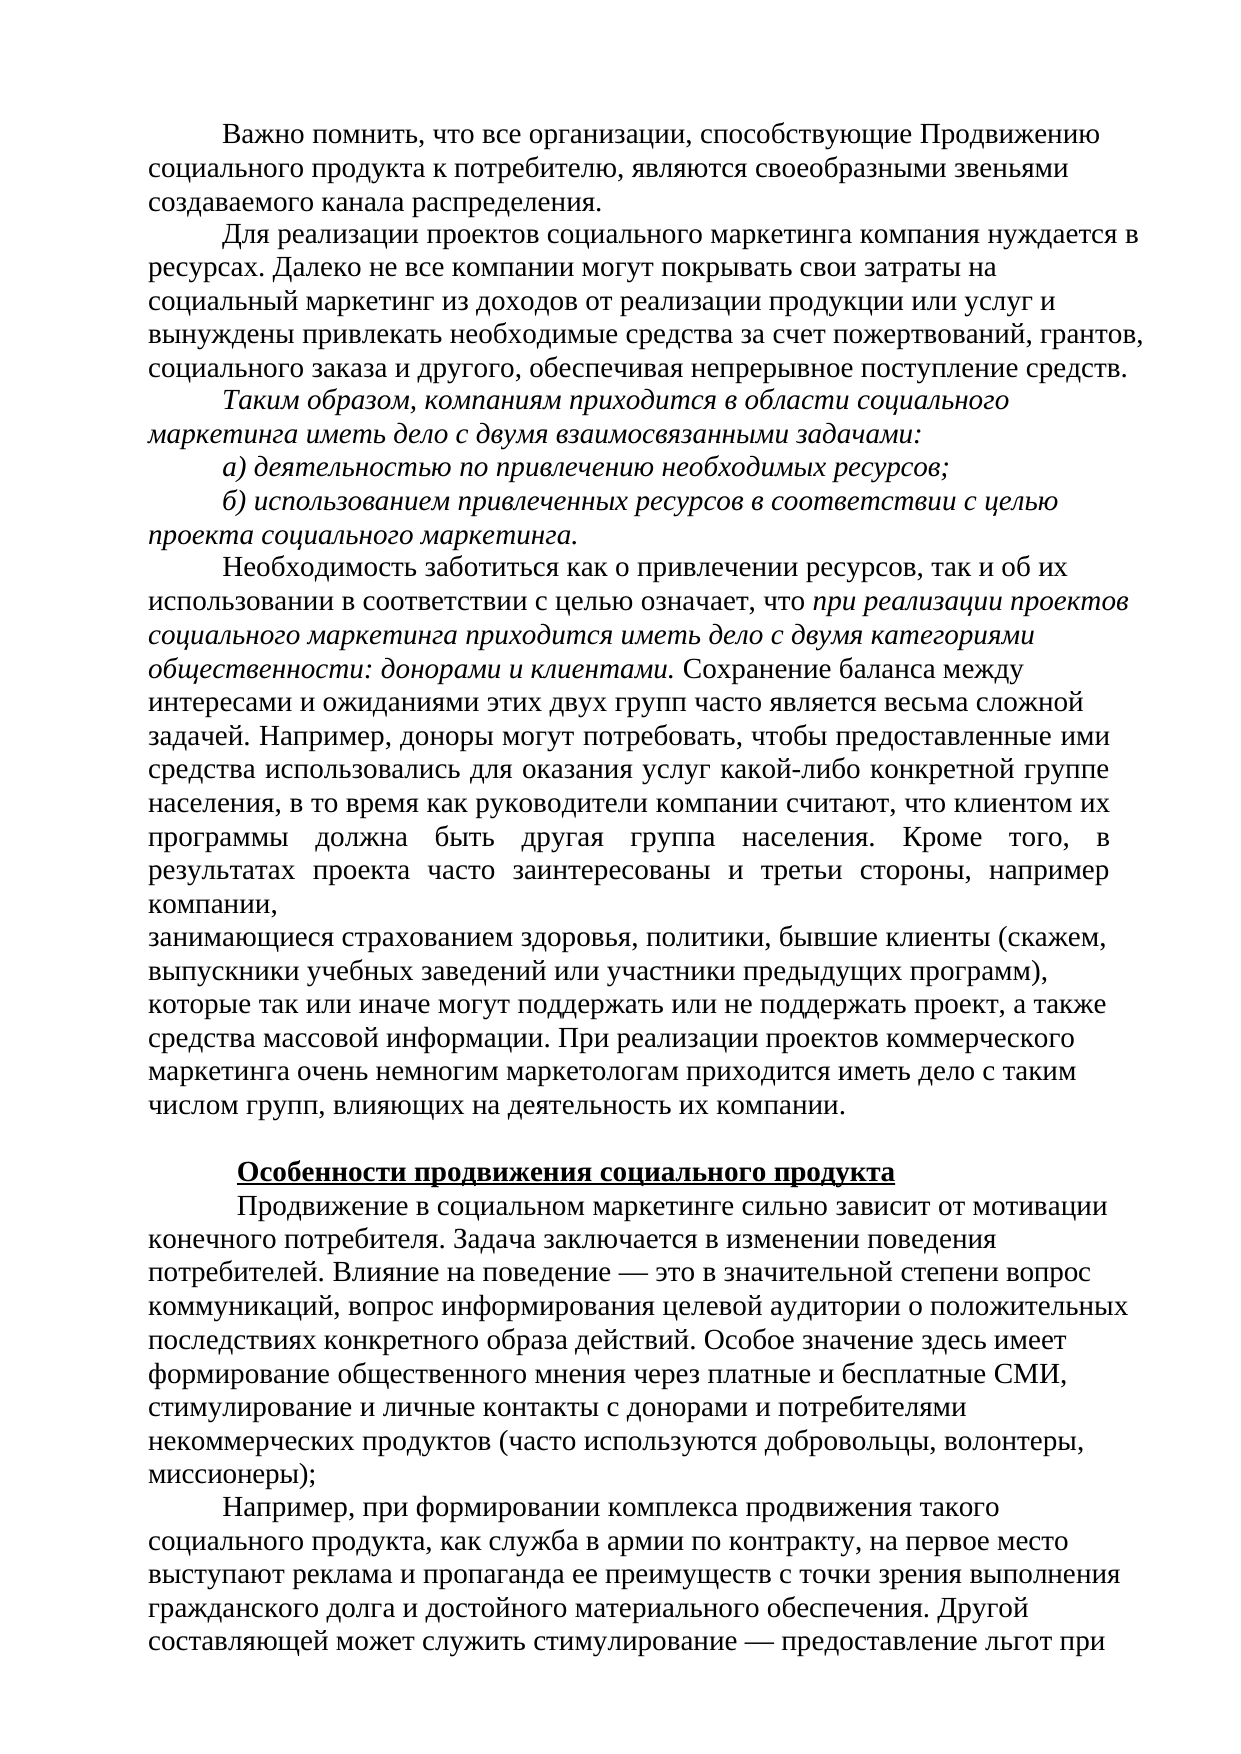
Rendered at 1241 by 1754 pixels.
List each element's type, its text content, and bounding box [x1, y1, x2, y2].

text социального продукта, как служба в армии по контракту, на первое место выступают реклама и пропаганда ее преимуществ с точки зрения выполнения гражданского долга и достойного материального обеспечения. Другой составляющей может служить стимулирование — предоставление льгот при [148, 1523, 1151, 1657]
text некоммерческих продуктов (часто используются добровольцы, волонтеры, миссионеры); [148, 1423, 1192, 1490]
text Необходимость заботиться как о привлечении ресурсов, так и об их [222, 550, 1192, 583]
text общественности: донорами и клиентами. Сохранение баланса между интересами и ожиданиями этих двух групп часто является весьма сложной [148, 651, 1151, 718]
text коммуникаций, вопрос информирования целевой аудитории о положительных последствиях конкретного образа действий. Особое значение здесь имеет [148, 1288, 1151, 1355]
text потребителей. Влияние на поведение — это в значительной степени вопрос [148, 1255, 1192, 1288]
text использовании в соответствии с целью означает, что при реализации проектов социального маркетинга приходится иметь дело с двумя категориями [148, 583, 1151, 650]
text Продвижение в социальном маркетинге сильно зависит от мотивации конечного потребителя. Задача заключается в изменении поведения [148, 1188, 1192, 1255]
text социальный маркетинг из доходов от реализации продукции или услуг и вынуждены привлекать необходимые средства за счет пожертвований, грантов, социального заказа и другого, обеспечивая непрерывное поступление средств. [148, 283, 1151, 383]
text занимающиеся страхованием здоровья, политики, бывшие клиенты (скажем, выпускники учебных заведений или участники предыдущих программ), которые так или иначе могут поддержать или не поддержать проект, а также средства массовой информации. При реализации проектов коммерческого маркетинга очень немногим маркетологам приходится иметь дело с таким числом групп, влияющих на деятельность их компании. [148, 919, 1141, 1121]
text задачей. Например, доноры могут потребовать, чтобы предоставленные ими средства использовались для оказания услуг какой-либо конкретной группе населения, в то время как руководители компании считают, что клиентом их программы должна быть другая группа населения. Кроме того, в результатах проекта часто заинтересованы и третьи стороны, например компании, [148, 718, 1110, 919]
text Таким образом, компаниям приходится в области социального маркетинга иметь дело с двумя взаимосвязанными задачами: [148, 383, 1152, 449]
text Например, при формировании комплекса продвижения такого [222, 1490, 1192, 1523]
subtitle Особенности продвижения социального продукта [237, 1155, 1192, 1188]
text б) использованием привлеченных ресурсов в соответствии с целью проекта социального маркетинга. [148, 483, 1152, 550]
text а) деятельностью по привлечению необходимых ресурсов; [222, 449, 1192, 483]
text формирование общественного мнения через платные и бесплатные СМИ, стимулирование и личные контакты с донорами и потребителями [148, 1356, 1192, 1423]
text Важно помнить, что все организации, способствующие Продвижению социального продукта к потребителю, являются своеобразными звеньями создаваемого канала распределения. [148, 117, 1151, 217]
text Для реализации проектов социального маркетинга компания нуждается в ресурсах. Далеко не все компании могут покрывать свои затраты на [148, 217, 1151, 283]
